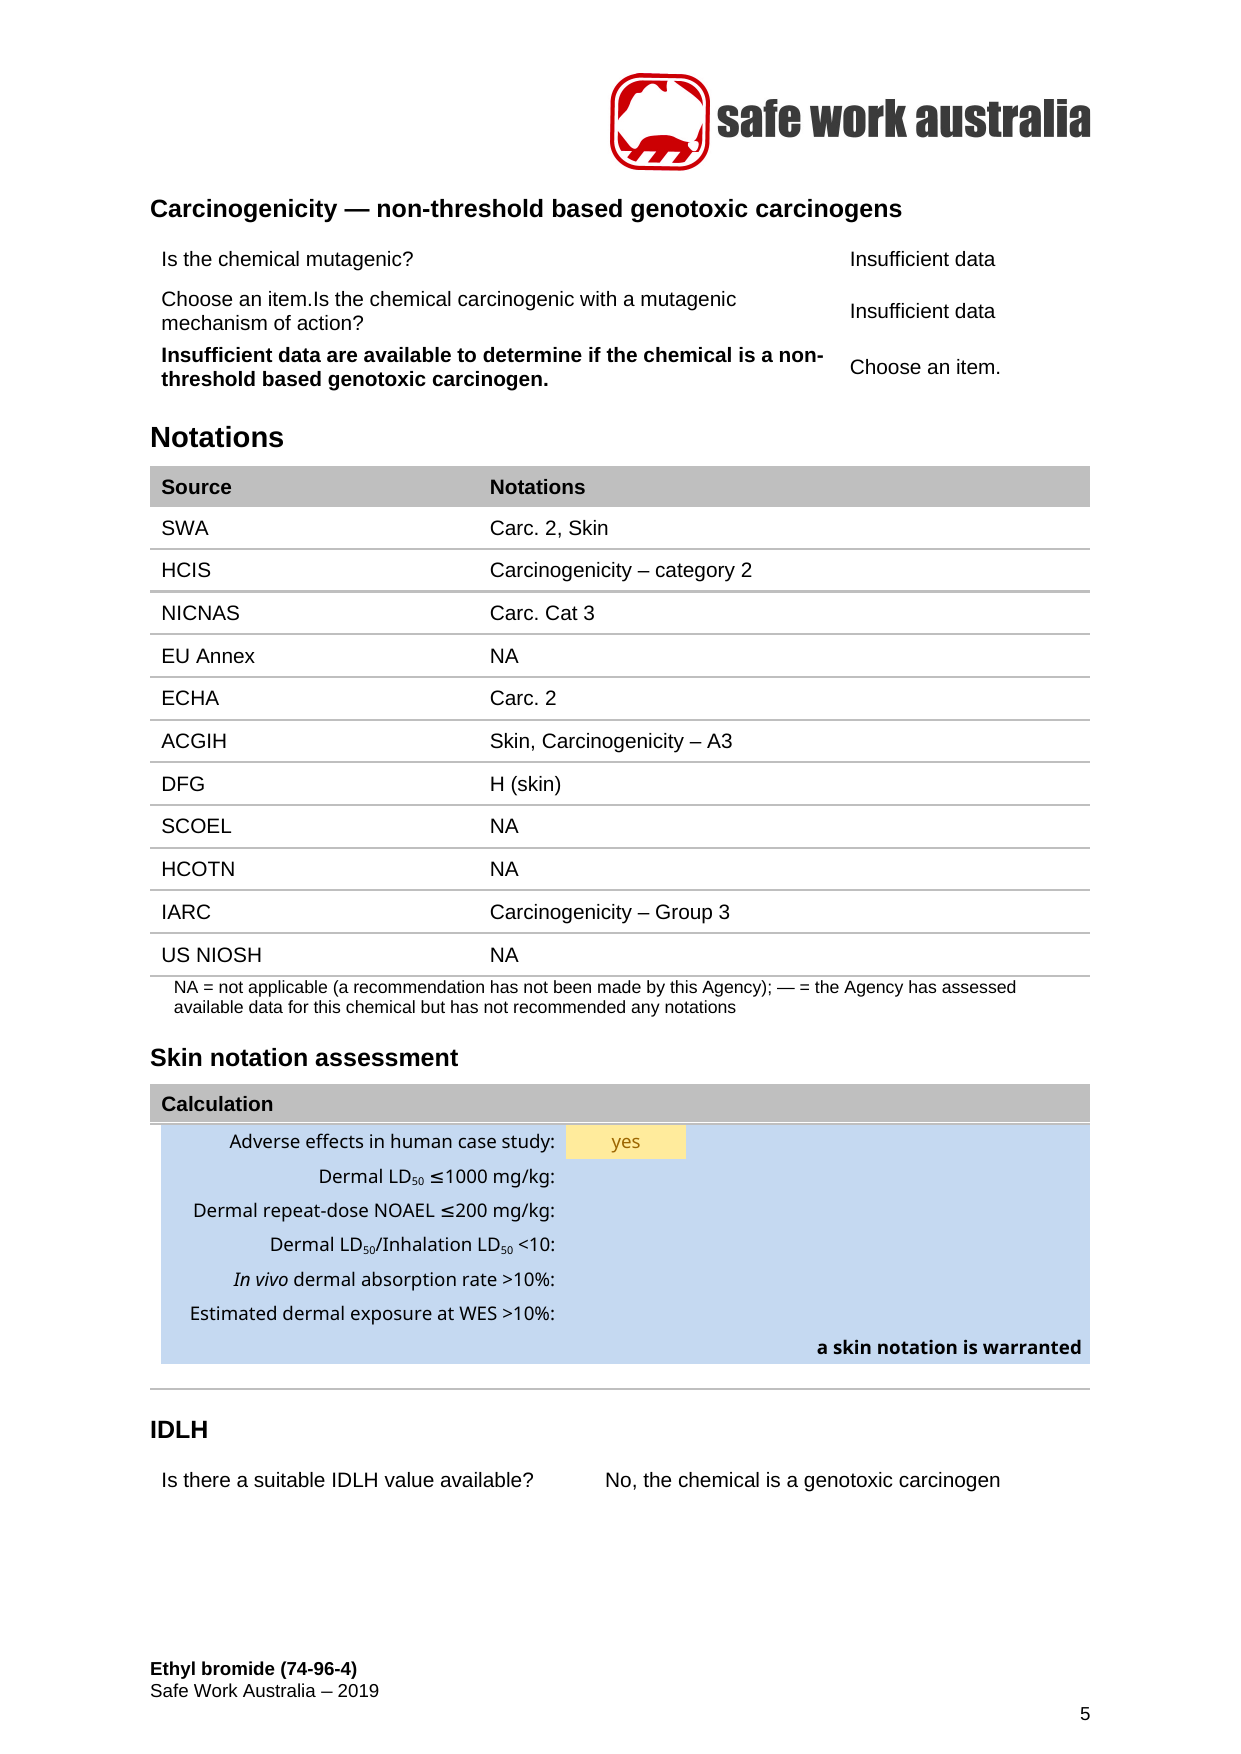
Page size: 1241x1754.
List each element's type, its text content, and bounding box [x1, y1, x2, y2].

subtitle Notations [150, 420, 1090, 454]
table_cell SCOEL [150, 806, 478, 847]
picture [607, 73, 1091, 171]
table_cell [150, 1125, 1090, 1388]
table_header Source [150, 469, 478, 505]
table_cell H (skin) [478, 763, 1090, 804]
table_cell ACGIH [150, 721, 478, 761]
subtitle Skin notation assessment [150, 1043, 1090, 1071]
table_cell Carcinogenicity – category 2 [478, 550, 1090, 590]
text NA = not applicable (a recommendation has not been made by this Agency); — = the Agency has assessed available data for this chemical but has not recommended any notations [174, 977, 1090, 1018]
table_cell NA [478, 849, 1090, 889]
table_cell Carcinogenicity – Group 3 [478, 891, 1090, 932]
table_cell ECHA [150, 678, 478, 718]
table_header Is there a suitable IDLH value available? [150, 1457, 594, 1504]
table_header Notations [478, 469, 1090, 505]
table_cell [838, 339, 1090, 395]
table_cell NICNAS [150, 593, 478, 633]
table_cell NA [478, 806, 1090, 847]
table_cell Is the chemical carcinogenic with a mutagenic mechanism of action? [150, 283, 838, 339]
table_cell Skin, Carcinogenicity – A3 [478, 721, 1090, 761]
table_cell [838, 283, 1090, 339]
table_cell DFG [150, 763, 478, 804]
table_cell HCOTN [150, 849, 478, 889]
table_cell Carc. Cat 3 [478, 593, 1090, 633]
table_header Calculation [150, 1086, 1090, 1122]
table_cell HCIS [150, 550, 478, 590]
table_cell NA [478, 635, 1090, 676]
table_cell SWA [150, 507, 478, 548]
subtitle IDLH [150, 1415, 1090, 1444]
table_cell Carc. 2, Skin [478, 507, 1090, 548]
table_cell IARC [150, 891, 478, 932]
subtitle Carcinogenicity — non-threshold based genotoxic carcinogens [150, 194, 1090, 223]
table_cell EU Annex [150, 635, 478, 676]
table_header Is the chemical mutagenic? [150, 236, 838, 283]
table_cell NA [478, 934, 1090, 975]
table_cell US NIOSH [150, 934, 478, 975]
table_cell Carc. 2 [478, 678, 1090, 718]
